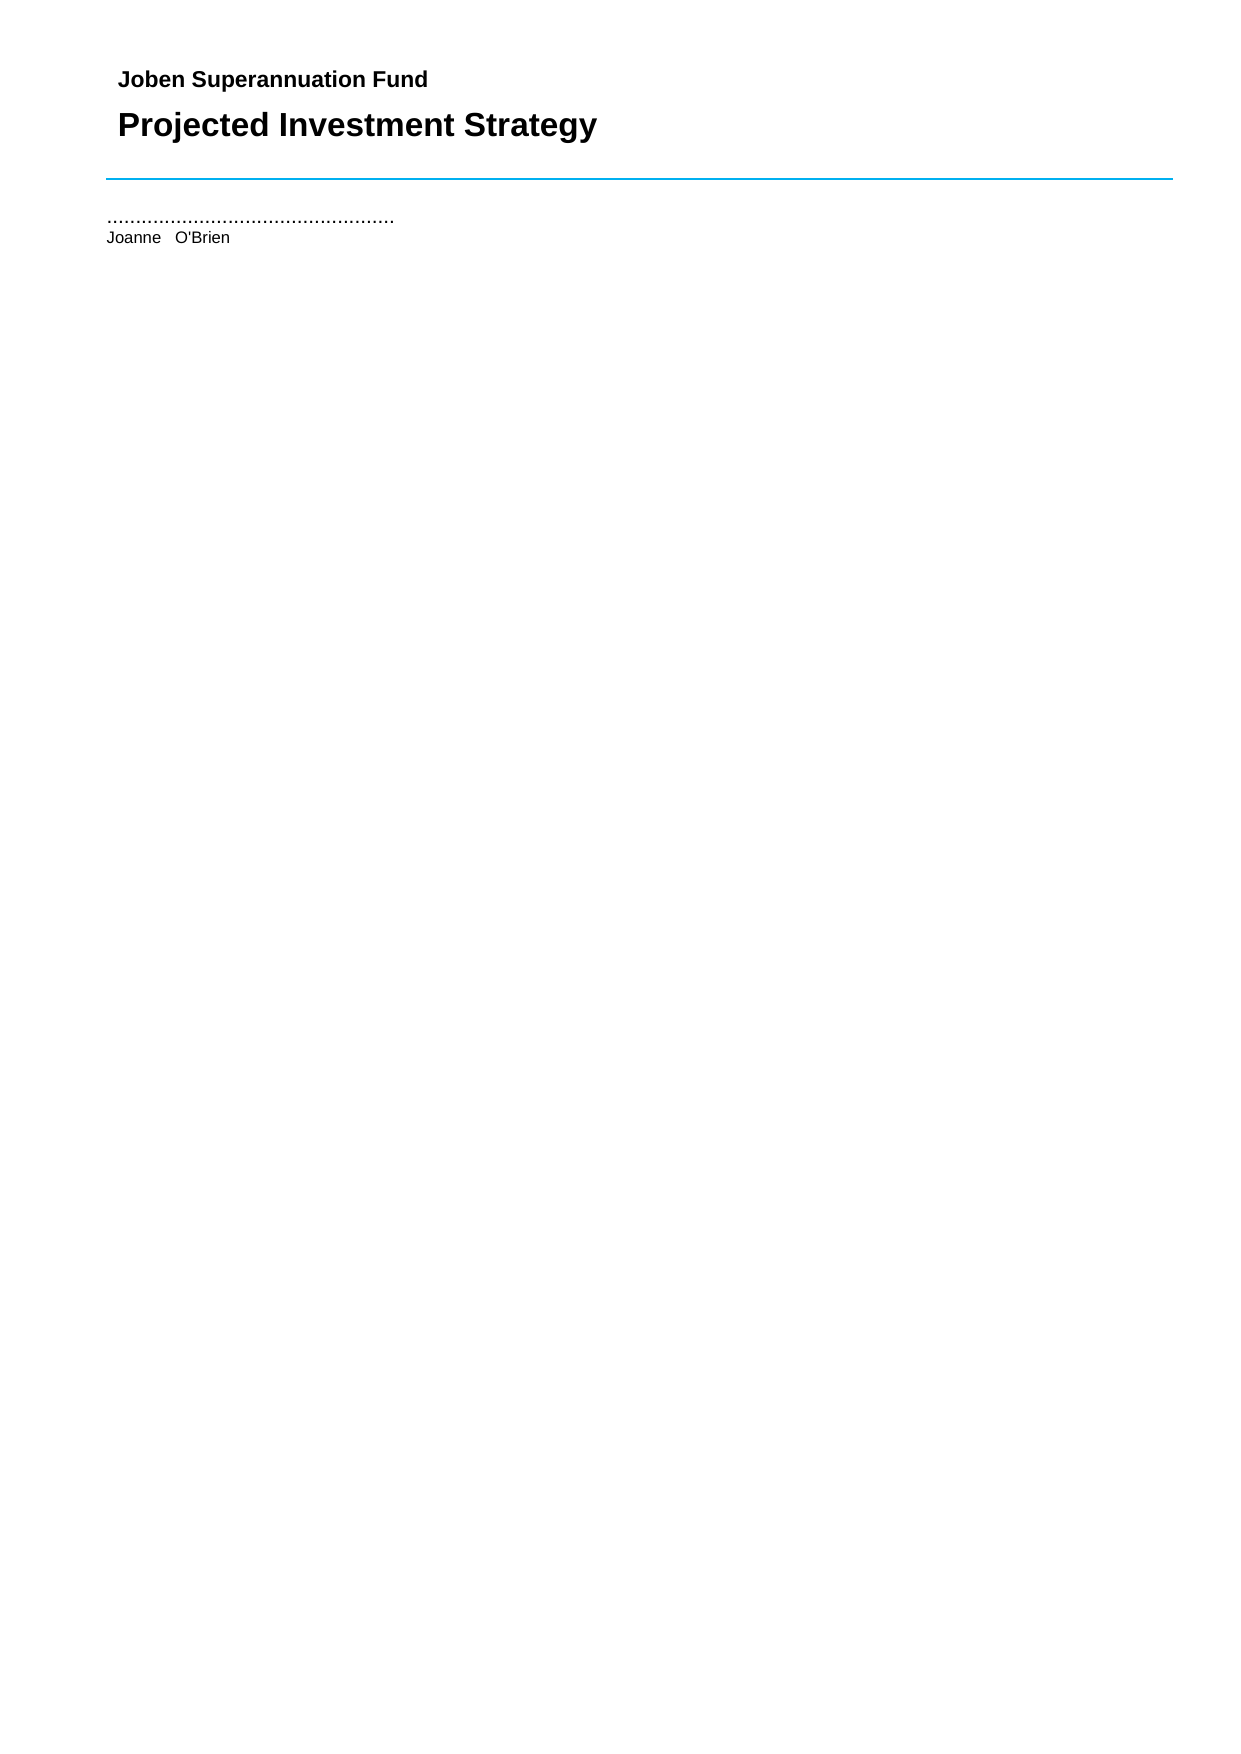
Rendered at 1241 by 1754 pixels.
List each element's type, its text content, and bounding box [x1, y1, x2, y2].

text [106, 203, 1209, 227]
text Joanne O'Brien [106, 227, 1134, 247]
